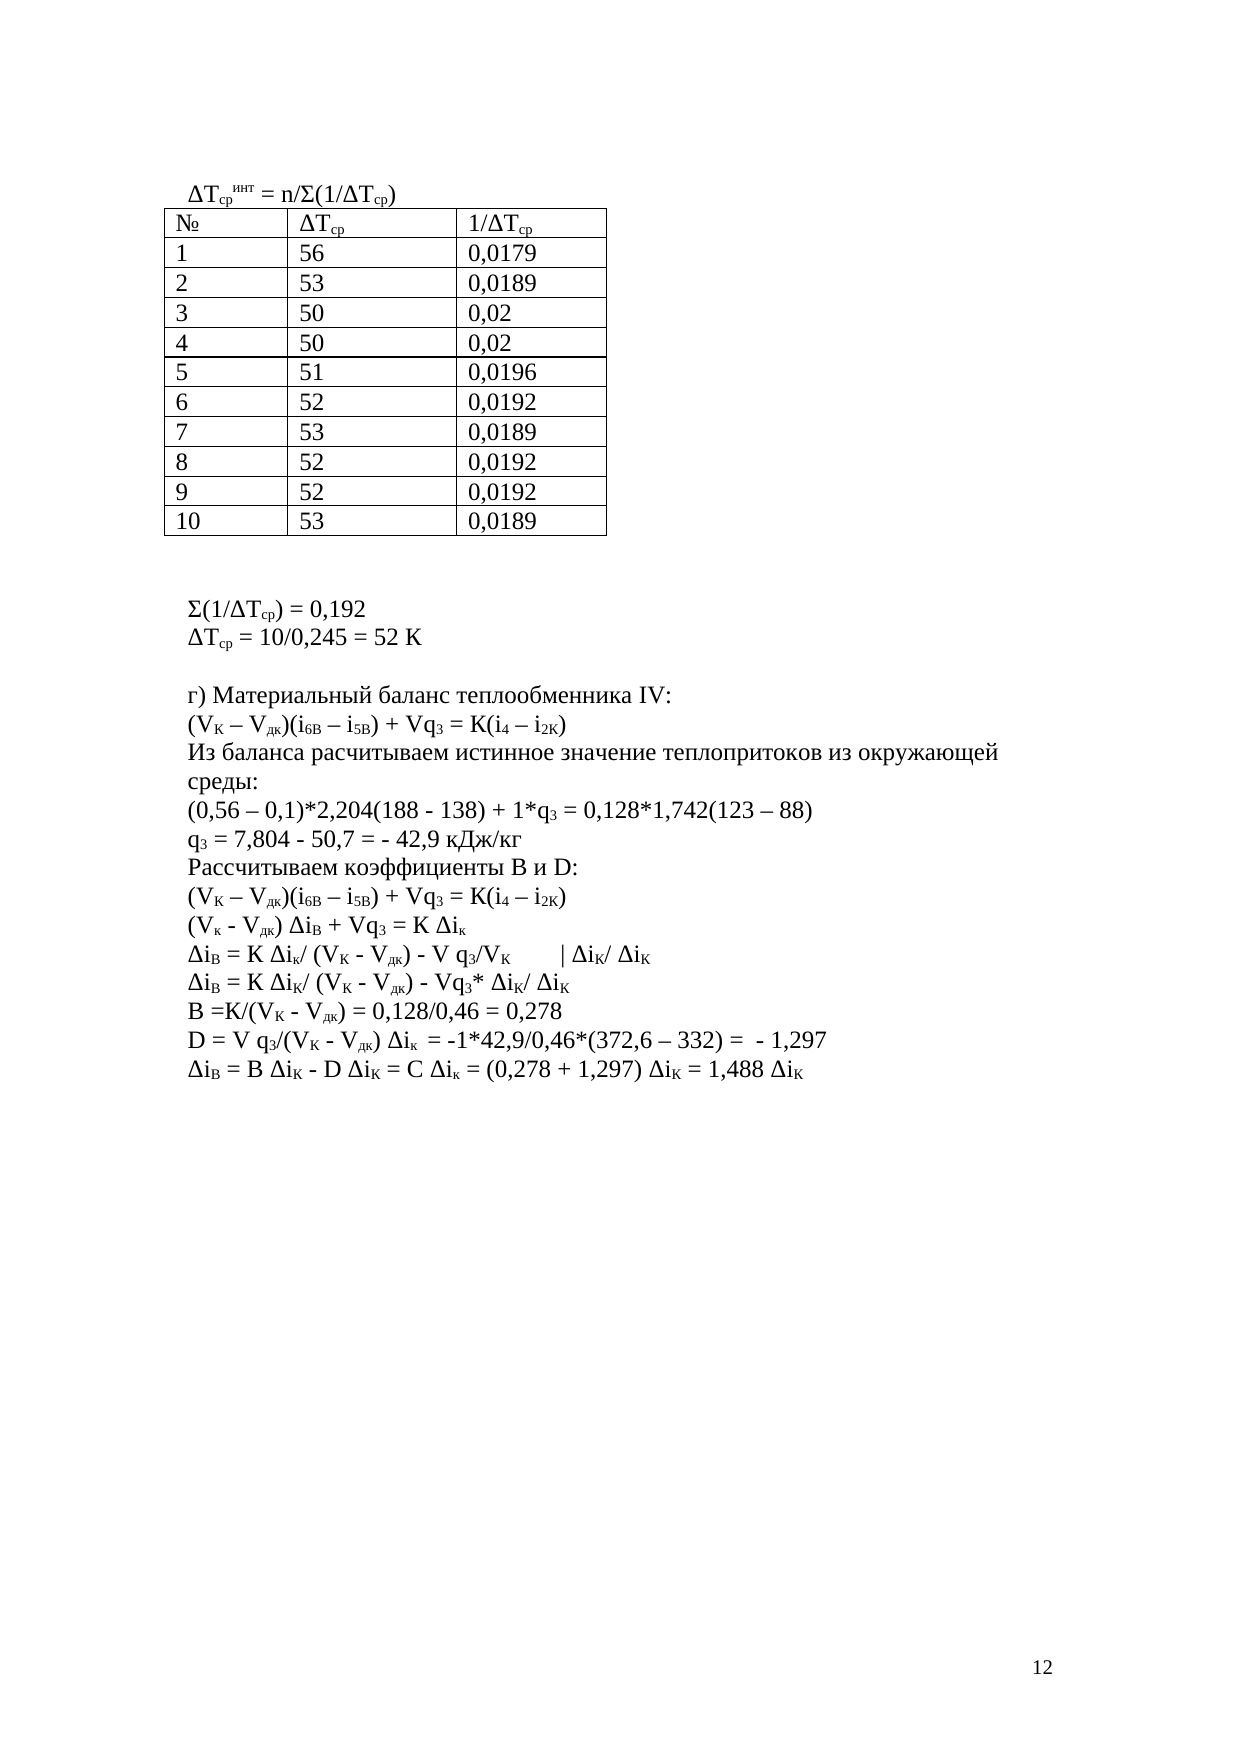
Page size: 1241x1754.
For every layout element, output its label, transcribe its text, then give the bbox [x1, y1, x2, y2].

table_cell 6 [165, 387, 287, 416]
table_cell 52 [288, 447, 456, 476]
table_cell 52 [288, 477, 456, 505]
table_cell 0,02 [457, 328, 606, 356]
table_cell 5 [165, 358, 287, 386]
table_cell 52 [288, 387, 456, 416]
table_cell 9 [165, 477, 287, 505]
table_cell 1 [165, 238, 287, 267]
text В =К/(VК - Vдк) = 0,128/0,46 = 0,278 [187, 996, 1053, 1025]
text г) Материальный баланс теплообменника IV: [187, 680, 1053, 709]
table_cell 56 [288, 238, 456, 267]
table_cell 0,0192 [457, 447, 606, 476]
table_cell 50 [288, 298, 456, 327]
text ΔТсринт = n/Σ(1/ΔТср) [187, 179, 1053, 207]
table_cell 51 [288, 358, 456, 386]
table_cell 0,0192 [457, 477, 606, 505]
table_cell 0,0189 [457, 417, 606, 446]
text (VК – Vдк)(i6В – i5B) + Vq3 = К(i4 – i2К) [187, 881, 1053, 910]
table_cell 0,02 [457, 298, 606, 327]
text (0,56 – 0,1)*2,204(188 - 138) + 1*q3 = 0,128*1,742(123 – 88) [187, 795, 1053, 824]
text ΔiB = В ΔiК - D ΔiК = С Δiк = (0,278 + 1,297) ΔiК = 1,488 ΔiК [187, 1054, 1053, 1082]
table_cell 0,0189 [457, 268, 606, 297]
text Из баланса расчитываем истинное значение теплопритоков из окружающей среды: [187, 737, 1053, 795]
table_cell 2 [165, 268, 287, 297]
table_cell 0,0189 [457, 506, 606, 535]
table_cell 0,0179 [457, 238, 606, 267]
table_cell 53 [288, 417, 456, 446]
text ΔiB = К ΔiК/ (VК - Vдк) - Vq3* ΔiК/ ΔiК [187, 967, 1053, 996]
table_cell 8 [165, 447, 287, 476]
text q3 = 7,804 - 50,7 = - 42,9 кДж/кг [187, 824, 1053, 852]
text (Vк - Vдк) ΔiB + Vq3 = К Δiк [187, 910, 1053, 939]
table_cell 10 [165, 506, 287, 535]
text Σ(1/ΔТср) = 0,192 [187, 594, 1053, 622]
text D = V q3/(VК - Vдк) Δiк = -1*42,9/0,46*(372,6 – 332) = - 1,297 [187, 1025, 1053, 1054]
text Рассчитываем коэффициенты В и D: [187, 852, 1053, 881]
table_cell 53 [288, 506, 456, 535]
text ΔТср = 10/0,245 = 52 К [187, 622, 1053, 651]
table_cell 7 [165, 417, 287, 446]
table_cell 3 [165, 298, 287, 327]
table_cell 53 [288, 268, 456, 297]
table_header ΔТср [288, 209, 456, 237]
table_cell 50 [288, 328, 456, 356]
text ΔiB = К Δiк/ (VК - Vдк) - V q3/VК | ΔiК/ ΔiК [187, 939, 1053, 967]
table_header 1/ΔТср [457, 209, 606, 237]
table_header № [165, 209, 287, 237]
table_cell 0,0192 [457, 387, 606, 416]
table_cell 0,0196 [457, 358, 606, 386]
table_cell 4 [165, 328, 287, 356]
text (VК – Vдк)(i6В – i5B) + Vq3 = К(i4 – i2К) [187, 709, 1053, 737]
